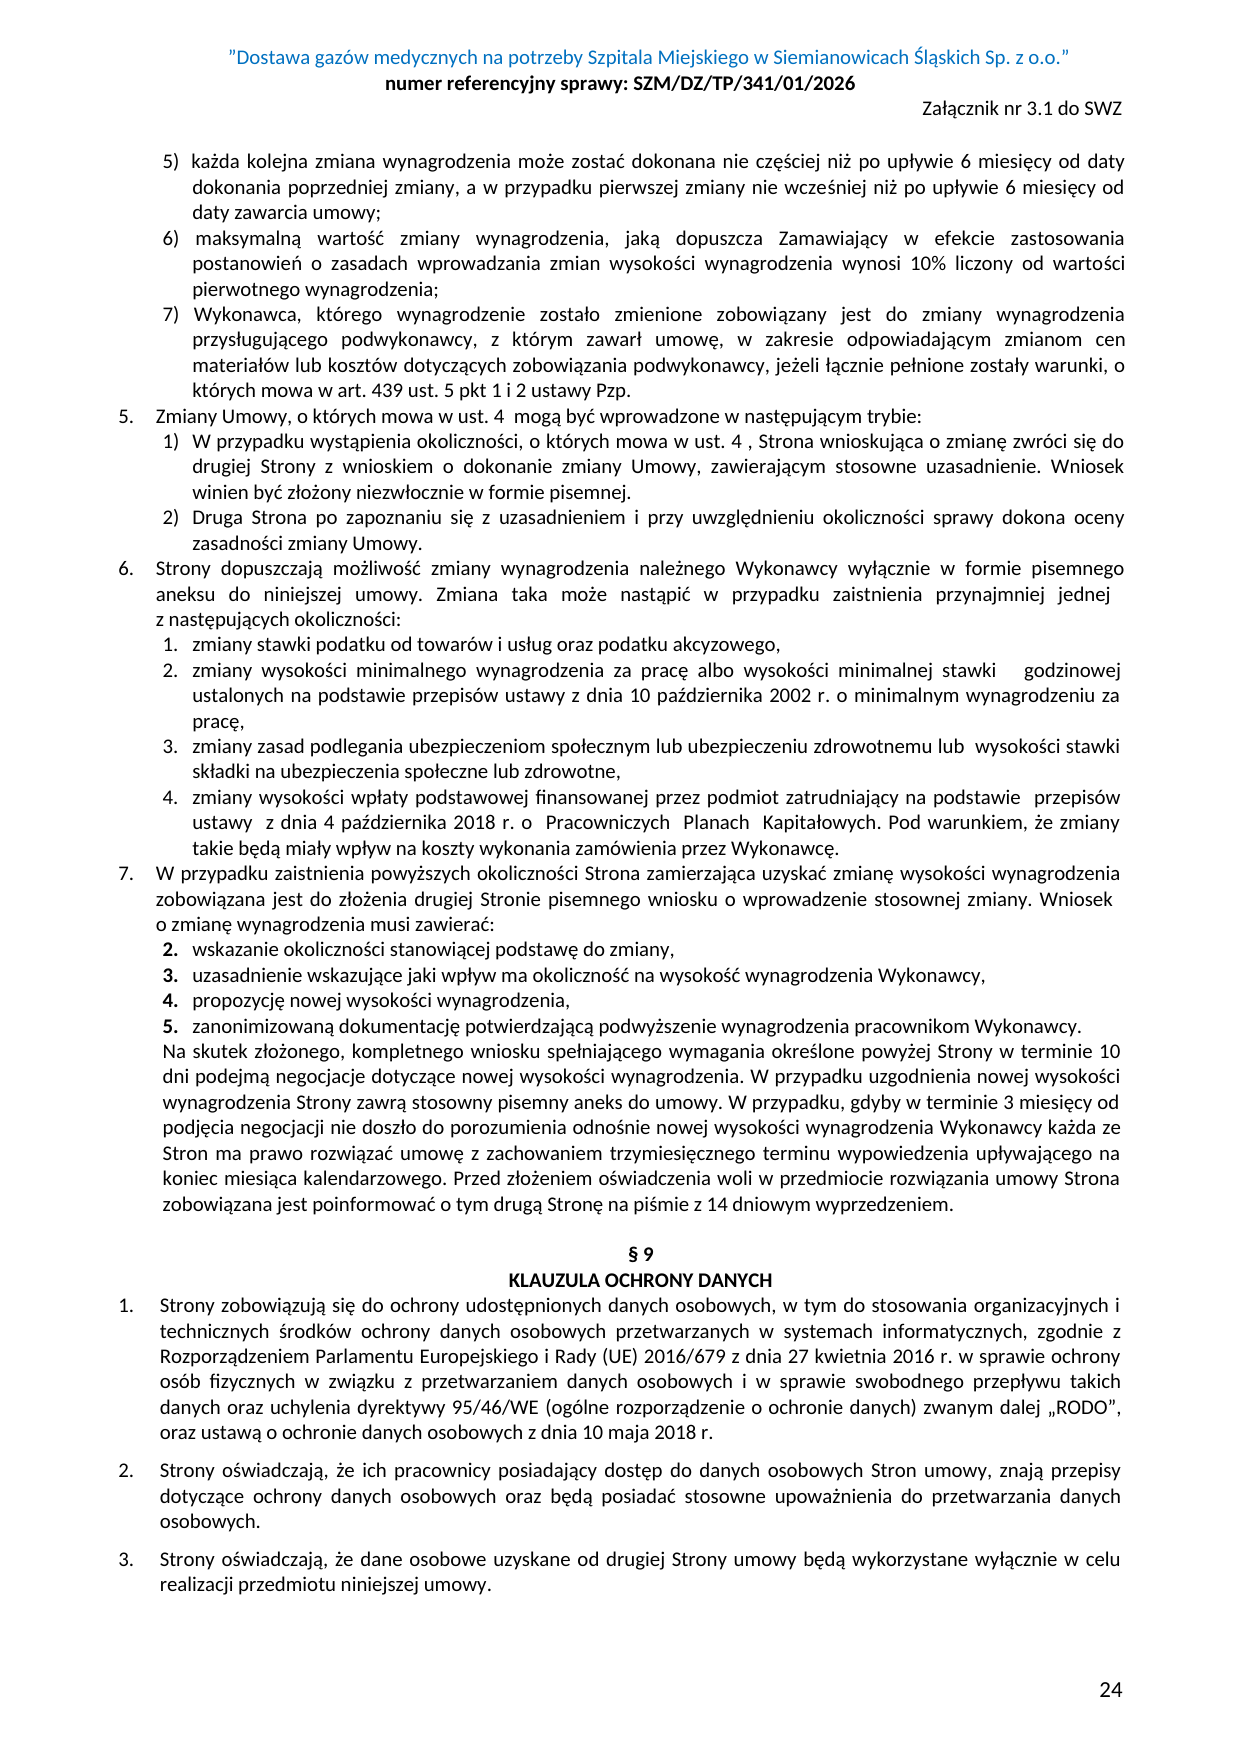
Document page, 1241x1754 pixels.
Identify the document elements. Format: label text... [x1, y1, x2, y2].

list zmiany zasad podlegania ubezpieczeniom społecznym lub ubezpieczeniu zdrowotnemu lub wysokości stawki składki na ubezpieczenia społeczne lub zdrowotne, [162, 733, 1122, 784]
list W przypadku zaistnienia powyższych okoliczności Strona zamierzająca uzyskać zmianę wysokości wynagrodzenia zobowiązana jest do złożenia drugiej Stronie pisemnego wniosku o wprowadzenie stosownej zmiany. Wniosek o zmianę wynagrodzenia musi zawierać: [118, 860, 1122, 937]
list propozycję nowej wysokości wynagrodzenia, [162, 987, 1122, 1013]
text 7) Wykonawca, którego wynagrodzenie zostało zmienione zobowiązany jest do zmiany wynagrodzenia przysługującego podwykonawcy, z którym zawarł umowę, w zakresie odpowiadającym zmianom cen materiałów lub kosztów dotyczących zobowiązania podwykonawcy, jeżeli łącznie pełnione zostały warunki, o których mowa w art. 439 ust. 5 pkt 1 i 2 ustawy Pzp. [162, 301, 1126, 403]
list Strony dopuszczają możliwość zmiany wynagrodzenia należnego Wykonawcy wyłącznie w formie pisemnego aneksu do niniejszej umowy. Zmiana taka może nastąpić w przypadku zaistnienia przynajmniej jednej z następujących okoliczności: [118, 555, 1126, 632]
list W przypadku wystąpienia okoliczności, o których mowa w ust. 4 , Strona wnioskująca o zmianę zwróci się do drugiej Strony z wnioskiem o dokonanie zmiany Umowy, zawierającym stosowne uzasadnienie. Wniosek winien być złożony niezwłocznie w formie pisemnej. [162, 428, 1126, 504]
list § 9 [156, 1242, 1126, 1267]
list wskazanie okoliczności stanowiącej podstawę do zmiany, [162, 937, 1122, 962]
text 5) każda kolejna zmiana wynagrodzenia może zostać dokonana nie częściej niż po upływie 6 miesięcy od daty dokonania poprzedniej zmiany, a w przypadku pierwszej zmiany nie wcześniej niż po upływie 6 miesięcy od daty zawarcia umowy; [162, 149, 1126, 225]
list Druga Strona po zapoznaniu się z uzasadnieniem i przy uwzględnieniu okoliczności sprawy dokona oceny zasadności zmiany Umowy. [162, 504, 1126, 555]
list Strony oświadczają, że dane osobowe uzyskane od drugiej Strony umowy będą wykorzystane wyłącznie w celu realizacji przedmiotu niniejszej umowy. [118, 1546, 1122, 1597]
text Na skutek złożonego, kompletnego wniosku spełniającego wymagania określone powyżej Strony w terminie 10 dni podejmą negocjacje dotyczące nowej wysokości wynagrodzenia. W przypadku uzgodnienia nowej wysokości wynagrodzenia Strony zawrą stosowny pisemny aneks do umowy. W przypadku, gdyby w terminie 3 miesięcy od podjęcia negocjacji nie doszło do porozumienia odnośnie nowej wysokości wynagrodzenia Wykonawcy każda ze Stron ma prawo rozwiązać umowę z zachowaniem trzymiesięcznego terminu wypowiedzenia upływającego na koniec miesiąca kalendarzowego. Przed złożeniem oświadczenia woli w przedmiocie rozwiązania umowy Strona zobowiązana jest poinformować o tym drugą Stronę na piśmie z 14 dniowym wyprzedzeniem. [162, 1038, 1122, 1216]
list Strony oświadczają, że ich pracownicy posiadający dostęp do danych osobowych Stron umowy, znają przepisy dotyczące ochrony danych osobowych oraz będą posiadać stosowne upoważnienia do przetwarzania danych osobowych. [118, 1457, 1122, 1534]
list uzasadnienie wskazujące jaki wpływ ma okoliczność na wysokość wynagrodzenia Wykonawcy, [162, 962, 1122, 987]
list zmiany wysokości minimalnego wynagrodzenia za pracę albo wysokości minimalnej stawki godzinowej ustalonych na podstawie przepisów ustawy z dnia 10 października 2002 r. o minimalnym wynagrodzeniu za pracę, [162, 657, 1122, 733]
list zmiany wysokości wpłaty podstawowej finansowanej przez podmiot zatrudniający na podstawie przepisów ustawy z dnia 4 października 2018 r. o Pracowniczych Planach Kapitałowych. Pod warunkiem, że zmiany takie będą miały wpływ na koszty wykonania zamówienia przez Wykonawcę. [162, 784, 1122, 860]
list Strony zobowiązują się do ochrony udostępnionych danych osobowych, w tym do stosowania organizacyjnych i technicznych środków ochrony danych osobowych przetwarzanych w systemach informatycznych, zgodnie z Rozporządzeniem Parlamentu Europejskiego i Rady (UE) 2016/679 z dnia 27 kwietnia 2016 r. w sprawie ochrony osób fizycznych w związku z przetwarzaniem danych osobowych i w sprawie swobodnego przepływu takich danych oraz uchylenia dyrektywy 95/46/WE (ogólne rozporządzenie o ochronie danych) zwanym dalej „RODO”, oraz ustawą o ochronie danych osobowych z dnia 10 maja 2018 r. [118, 1292, 1122, 1445]
list KLAUZULA OCHRONY DANYCH [156, 1267, 1126, 1292]
list zmiany stawki podatku od towarów i usług oraz podatku akcyzowego, [162, 632, 1122, 657]
list Zmiany Umowy, o których mowa w ust. 4 mogą być wprowadzone w następującym trybie: [118, 403, 1126, 428]
text 6) maksymalną wartość zmiany wynagrodzenia, jaką dopuszcza Zamawiający w efekcie zastosowania postanowień o zasadach wprowadzania zmian wysokości wynagrodzenia wynosi 10% liczony od wartości pierwotnego wynagrodzenia; [162, 225, 1126, 301]
list zanonimizowaną dokumentację potwierdzającą podwyższenie wynagrodzenia pracownikom Wykonawcy. [162, 1013, 1122, 1038]
